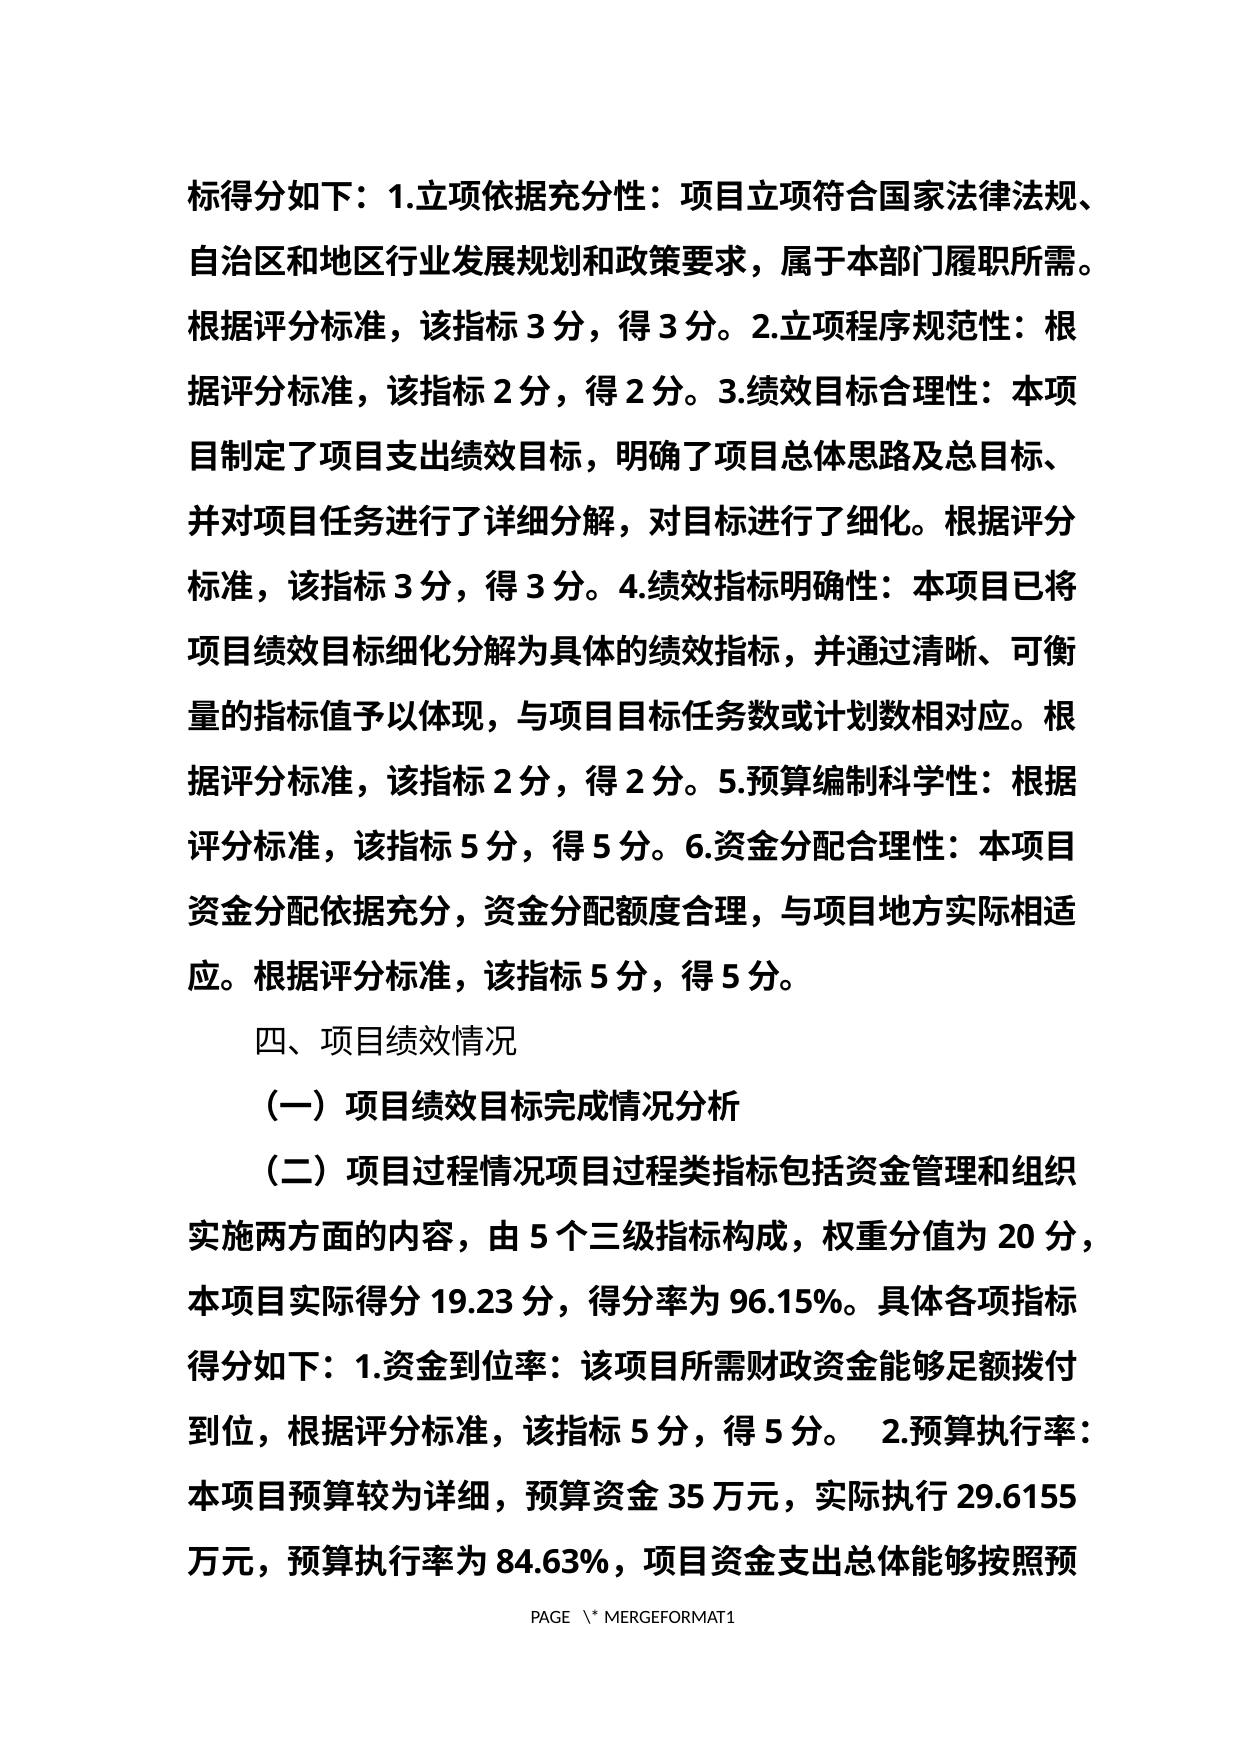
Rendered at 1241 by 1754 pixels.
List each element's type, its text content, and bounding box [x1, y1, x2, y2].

text 四、项目绩效情况 [187, 1007, 1078, 1072]
text （一）项目绩效目标完成情况分析 [187, 1072, 1078, 1137]
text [187, 162, 1078, 1007]
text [187, 1137, 1078, 1592]
